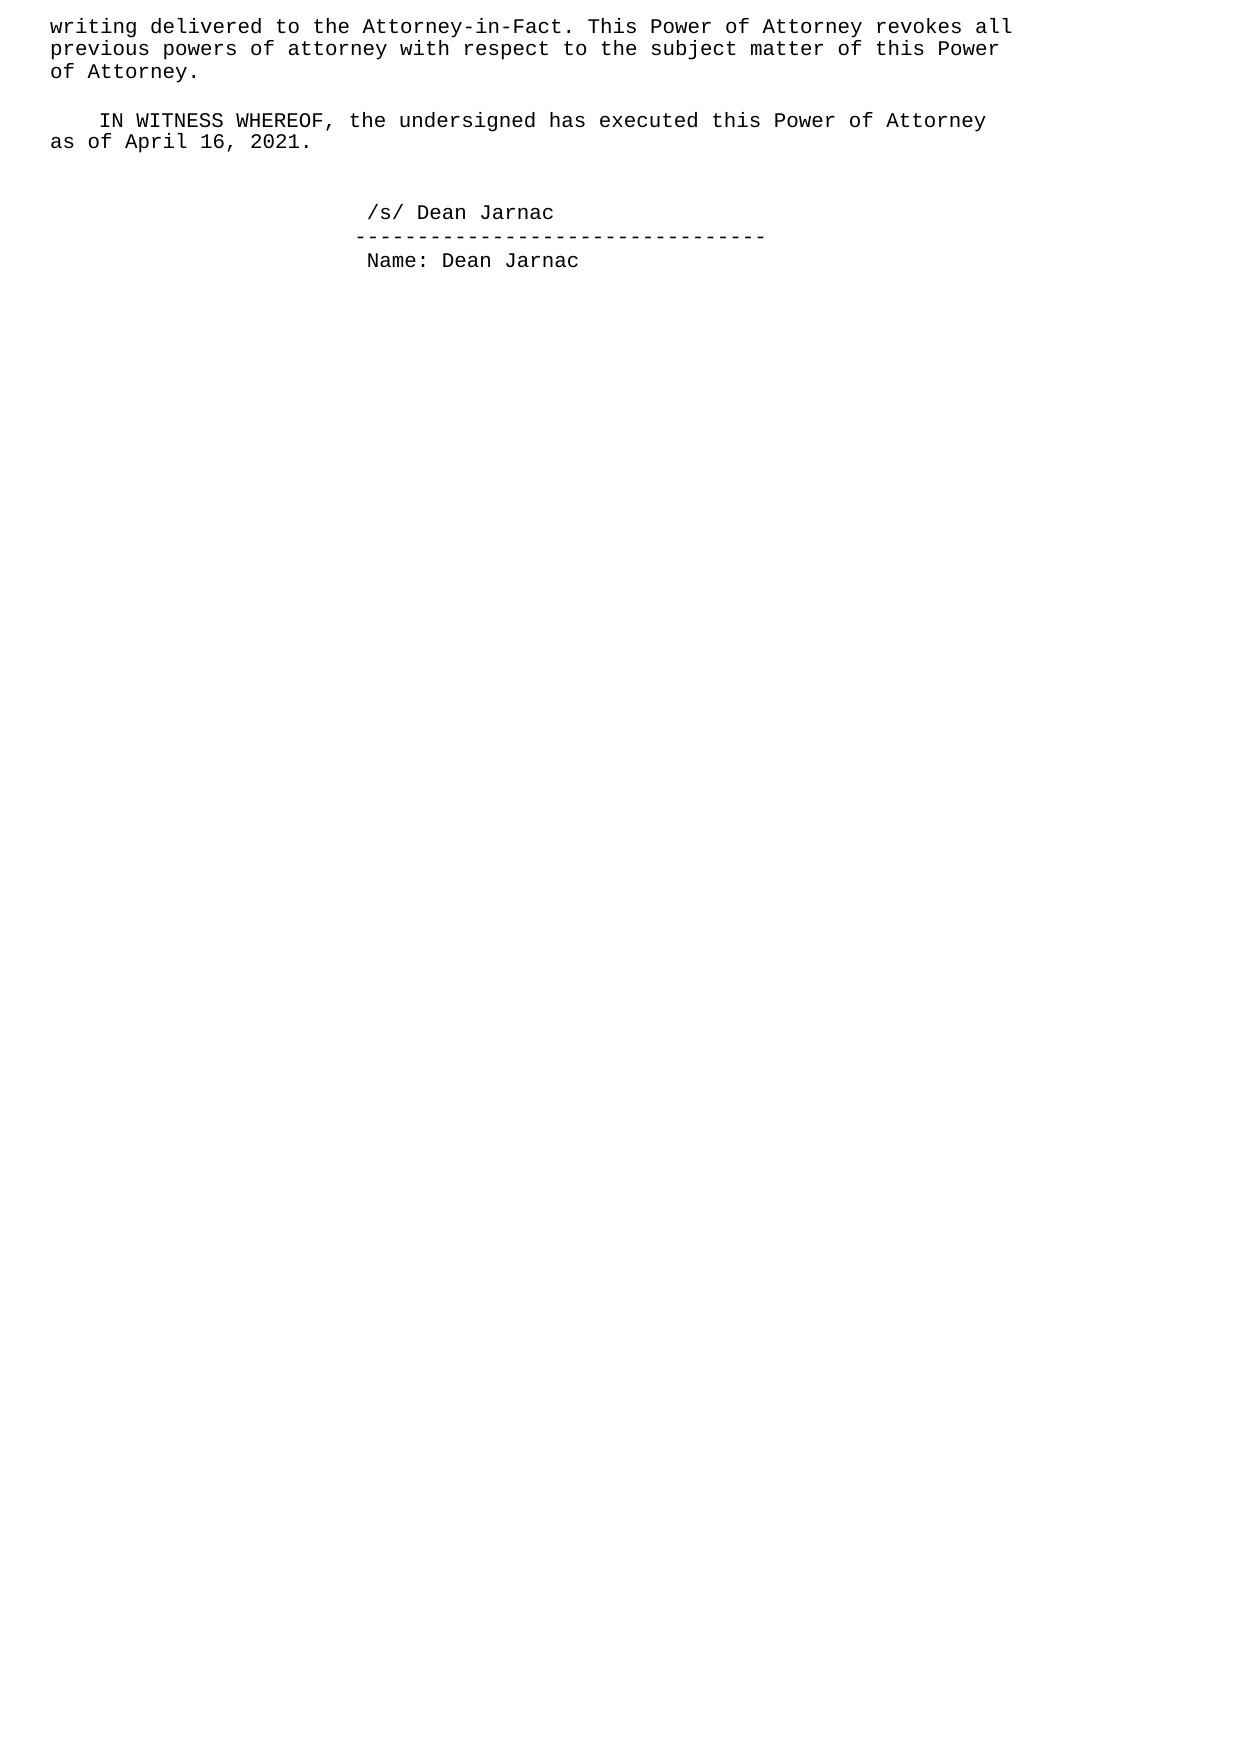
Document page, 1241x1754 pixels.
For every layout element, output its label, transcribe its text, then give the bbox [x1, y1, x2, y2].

text writing delivered to the Attorney-in-Fact. This Power of Attorney revokes all previous powers of attorney with respect to the subject matter of this Power of Attorney. [50, 15, 1013, 84]
text Name: Dean Jarnac [367, 249, 1090, 272]
text --------------------------------- [354, 225, 1090, 249]
text /s/ Dean Jarnac [367, 202, 1090, 225]
text IN WITNESS WHEREOF, the undersigned has executed this Power of Attorney as of April 16, 2021. [50, 108, 1003, 155]
